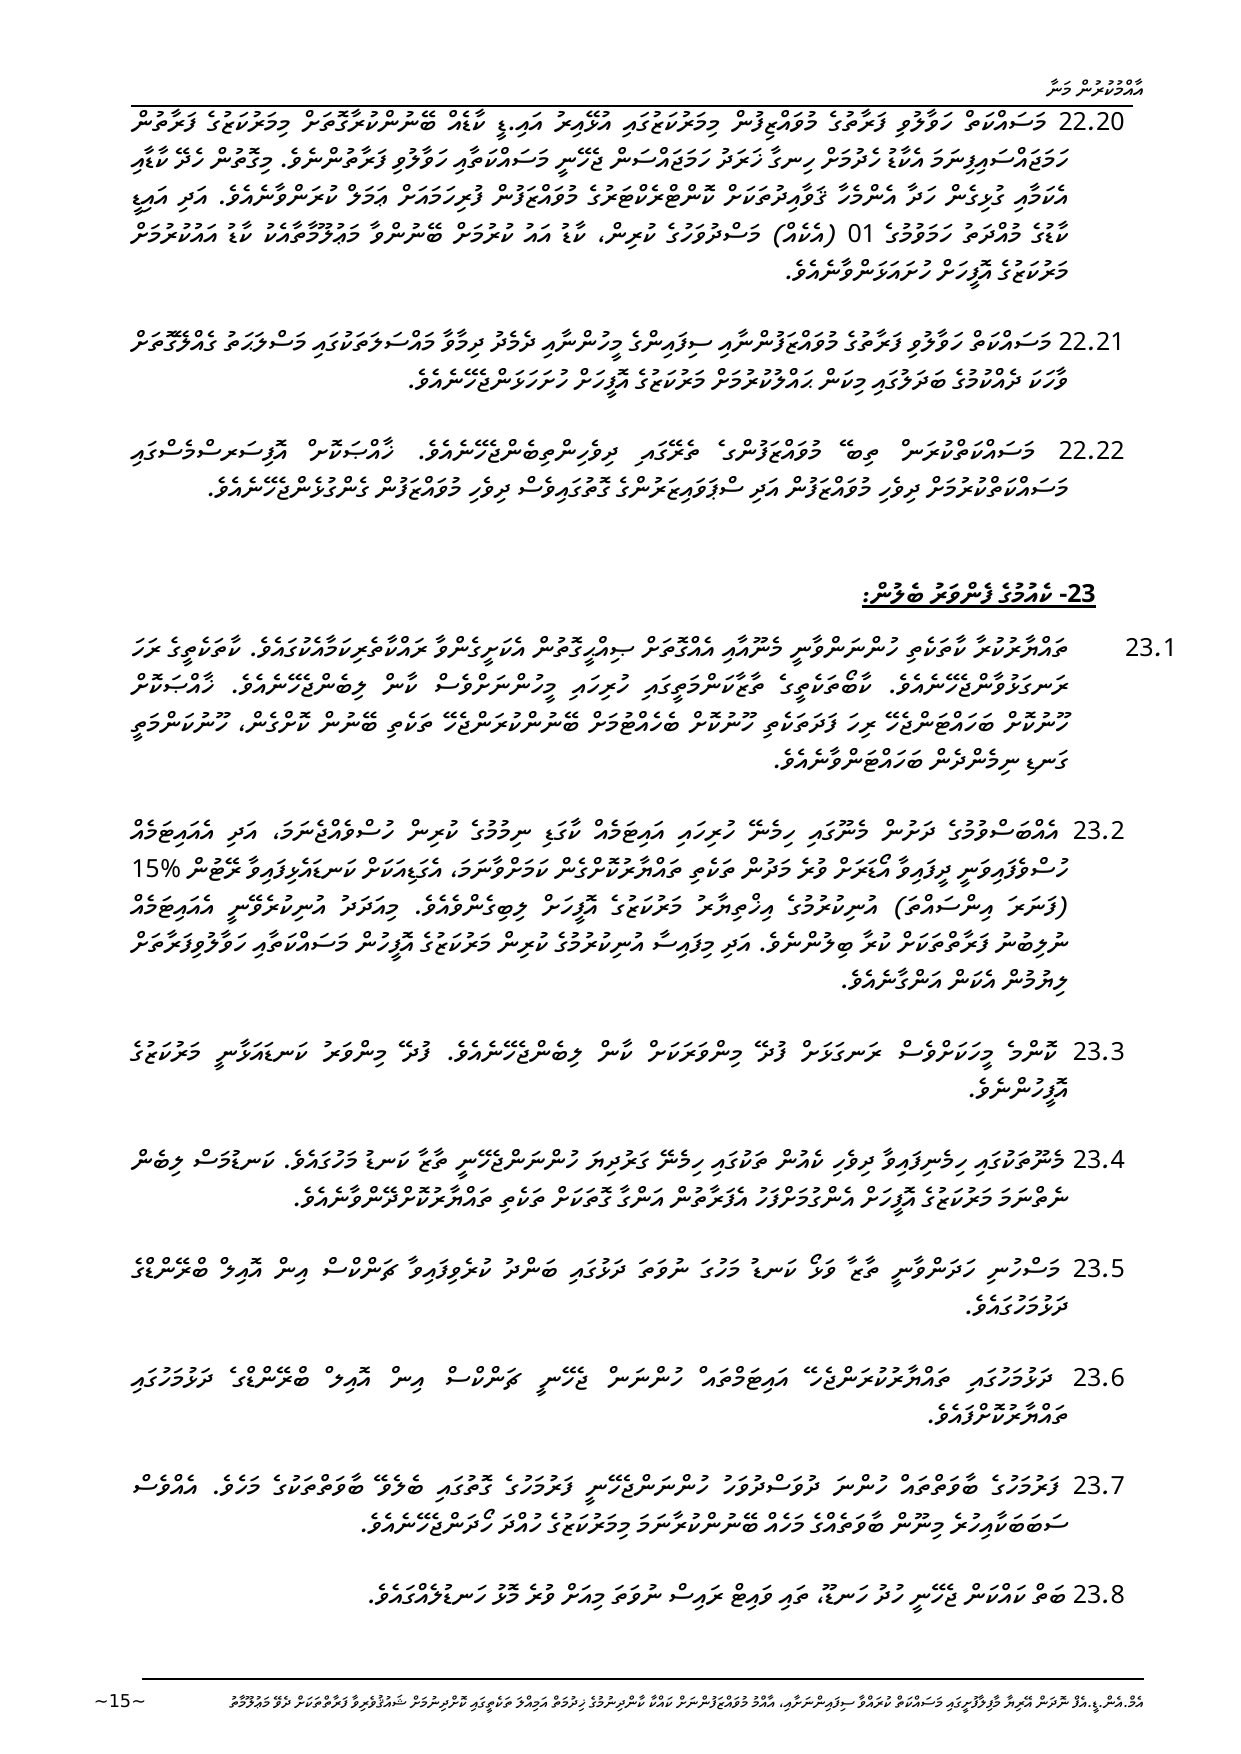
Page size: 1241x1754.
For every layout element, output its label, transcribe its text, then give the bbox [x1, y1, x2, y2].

list 22.20 މަސައްކަތް ހަވާލުވި ފަރާތުގެ މުވައްޒިފުން މިމަރުކަޒުގައި އުޅޭއިރު އައި.ޑީ ކާޑެއް ބޭނުންކުރާގޮތަށް މިމަރުކަޒުގެ ފަރާތުން ހަމަޖައްސައިފިނަމަ އެކާޑު ހެދުމަށް ހިނގާ ޚަރަދު ހަމަޖައްސަން ޖެހޭނީ މަސައްކަތާއި ހަވާލުވި ފަރާތުންނެވެ. މިގޮތުން ހެދޭ ކާޑާއި އެކަމާއި ގުޅިގެން ހަދާ އެންމެހާ ޤަވާއިދުތަކަށް ކޮންޓްރެކްޓަރުގެ މުވައްޒަފުން ފުރިހަމައަށް ޢަމަލް ކުރަންވާނެއެވެ. އަދި އައިޑީ ކާޑުގެ މުއްދަތު ހަމަވުމުގެ 01 (އެކެއް) މަސްދުވަހުގެ ކުރިން، ކާޑު އައު ކުރުމަށް ބޭނުންވާ މަޢުލޫމާތާއެކު ކާޑު އައުކުރުމަށް މަރުކަޒުގެ އޮފީހަށް ހުށައަޅަންވާނެއެވެ. [131, 103, 1125, 290]
list 23.4 މެނޫތަކުގައި ހިމެނިފައިވާ ދިވެހި ކެއުން ތަކުގައި ހިމެނޭ ގަރުދިޔަ ހުންނަންޖެހޭނީ ތާޒާ ކަނޑު މަހުގައެވެ. ކަނޑުމަސް ލިބެން ނެތްނަމަ މަރުކަޒުގެ އޮފީހަށް އެންގުމަށްފަހު އެފަރާތުން އަންގާ ގޮތަކަށް ތަކެތި ތައްޔާރުކޮށްދޭންވާނެއެވެ. [131, 1142, 1125, 1217]
list 23.2 އެއްބަސްވުމުގެ ދަށުން މެނޫގައި ހިމެނޭ ހުރިހައި އައިޓަމެއް ކާގަޑި ނިމުމުގެ ކުރިން ހުސްވެއްޖެނަމަ، އަދި އެއައިޓަމެއް ހުސްވެފައިވަނީ ދީފައިވާ އޯޑަރަށް ވުރެ މަދުން ތަކެތި ތައްޔާރުކޮށްގެން ކަމަށްވާނަމަ، އެގަޑިއަކަށް ކަނޑައެޅިފައިވާ ރޭޓުން %15 (ފަނަރަ އިންސައްތަ) އުނިކުރުމުގެ އިޚްތިޔާރު މަރުކަޒުގެ އޮފީހަށް ލިބިގެންވެއެވެ. މިއަދަދު އުނިކުރެވޭނީ އެއައިޓަމެއް ނުލިބުނު ފަރާތްތަކަށް ކުރާ ބިލުންނެވެ. އަދި މިފައިސާ އުނިކުރުމުގެ ކުރިން މަރުކަޒުގެ އޮފީހުން މަސައްކަތާއި ހަވާލުވިފަރާތަށް ލިޔުމުން އެކަން އަންގާނެއެވެ. [131, 813, 1125, 999]
list 22.22 މަސައްކަތްކުރަން ތިބޭ މުވައްޒަފުންގެ ތެރޭގައި ދިވެހިންތިބެންޖެހޭނެއެވެ. ޚާއްޞަކޮށް އޮފިސަރސްމެސްގައި މަސައްކަތްކުރުމަށް ދިވެހި މުވައްޒަފުން އަދި ސްޕަވައިޒަރުންގެ ގޮތުގައިވެސް ދިވެހި މުވައްޒަފުން ގެންގުޅެންޖެހޭނެއެވެ. [131, 433, 1125, 507]
list 23.5 މަސްހުނި ހަދަންވާނީ ތާޒާ ވަޅޯ ކަނޑު މަހުގަ ނުވަތަ ދަޅުގައި ބަންދު ކުރެވިފައިވާ ޗަންކްސް އިން އޮއިލް ބްރޭންޑްގެ ދަޅުމަހުގައެވެ. [131, 1251, 1125, 1325]
list 23.8 ބަތް ކައްކަން ޖެހޭނީ ހުދު ހަނޑޫ، ތައި ވައިޓް ރައިސް ނުވަތަ މިއަށް ވުރެ މޮޅު ހަނޑުލެއްގައެވެ. [131, 1577, 1125, 1614]
list 22.21 މަސައްކަތް ހަވާލުވި ފަރާތުގެ މުވައްޒަފުންނާއި ސިފައިންގެ މީހުންނާއި ދެމެދު ދިމާވާ މައްސަލަތަކުގައި މަސްލަޙަތު ގެއްލޭގޮތަށް ވާހަކަ ދެއްކުމުގެ ބަދަލުގައި މިކަން ޙައްލުކުރުމަށް މަރުކަޒުގެ އޮފީހަށް ހުށަހަޅަންޖެހޭނެއެވެ. [131, 324, 1125, 398]
list 23.3 ކޮންމެ މީހަކަށްވެސް ރަނގަޅަށް ފުދޭ މިންވަރަކަށް ކާން ލިބެންޖެހޭނެއެވެ. ފުދޭ މިންވަރު ކަނޑައަޅާނީ މަރުކަޒުގެ އޮފީހުންނެވެ. [131, 1033, 1125, 1108]
list ތައްޔާރުކުރާ ކާތަކެތި ހުންނަންވާނީ މެނޫއާއި އެއްގޮތަށް ޞިއްޙީގޮތުން އެކަށީގެންވާ ރައްކާތެރިކަމާއެކުގައެވެ. ކާތަކެތީގެ ރަހަ ރަނގަޅުވާންޖެހޭނެއެވެ. ކާބޯތަކެތީގެ ތާޒާކަންމަތީގައި ހުރިހައި މީހުންނަށްވެސް ކާން ލިބެންޖެހޭނެއެވެ. ޚާއްޞަކޮށް ހޫނުކޮށް ބަހައްޓަންޖެހޭ ރިހަ ފަދަތަކެތި ހޫނުކޮށް ބެހެއްޓުމަށް ބޭނުންކުރަންޖެހޭ ތަކެތި ބޭނުން ކޮށްގެން، ހޫނުކަންމަތީ ގަނޑި ނިމެންދެން ބަހައްޓަންވާނެއެވެ. [131, 630, 1125, 779]
list 23.7 ފަރުމަހުގެ ބާވަތްތައް ހުންނަ ދުވަސްދުވަހު ހުންނަންޖެހޭނީ ފަރުމަހުގެ ގޮތުގައި ބެލެވޭ ބާވަތްތަކުގެ މަހެވެ. އެއްވެސް ސަބަބަކާއިހުރެ މިނޫން ބާވަތެއްގެ މަހެއް ބޭނުންކުރާނަމަ މިމަރުކަޒުގެ ހުއްދަ ހޯދަންޖެހޭނެއެވެ. [131, 1468, 1125, 1543]
list 23.6 ދަޅުމަހުގައި ތައްޔާރުކުރަންޖެހޭ އައިޓަމްތައް ހުންނަން ޖެހޭނީ ޗަންކްސް އިން އޮއިލް ބްރޭންޑްގެ ދަޅުމަހުގައި ތައްޔާރުކޮށްފައެވެ. [131, 1359, 1125, 1434]
text 23- ކެއުމުގެ ފެންވަރު ބެލުން: [131, 575, 1096, 613]
